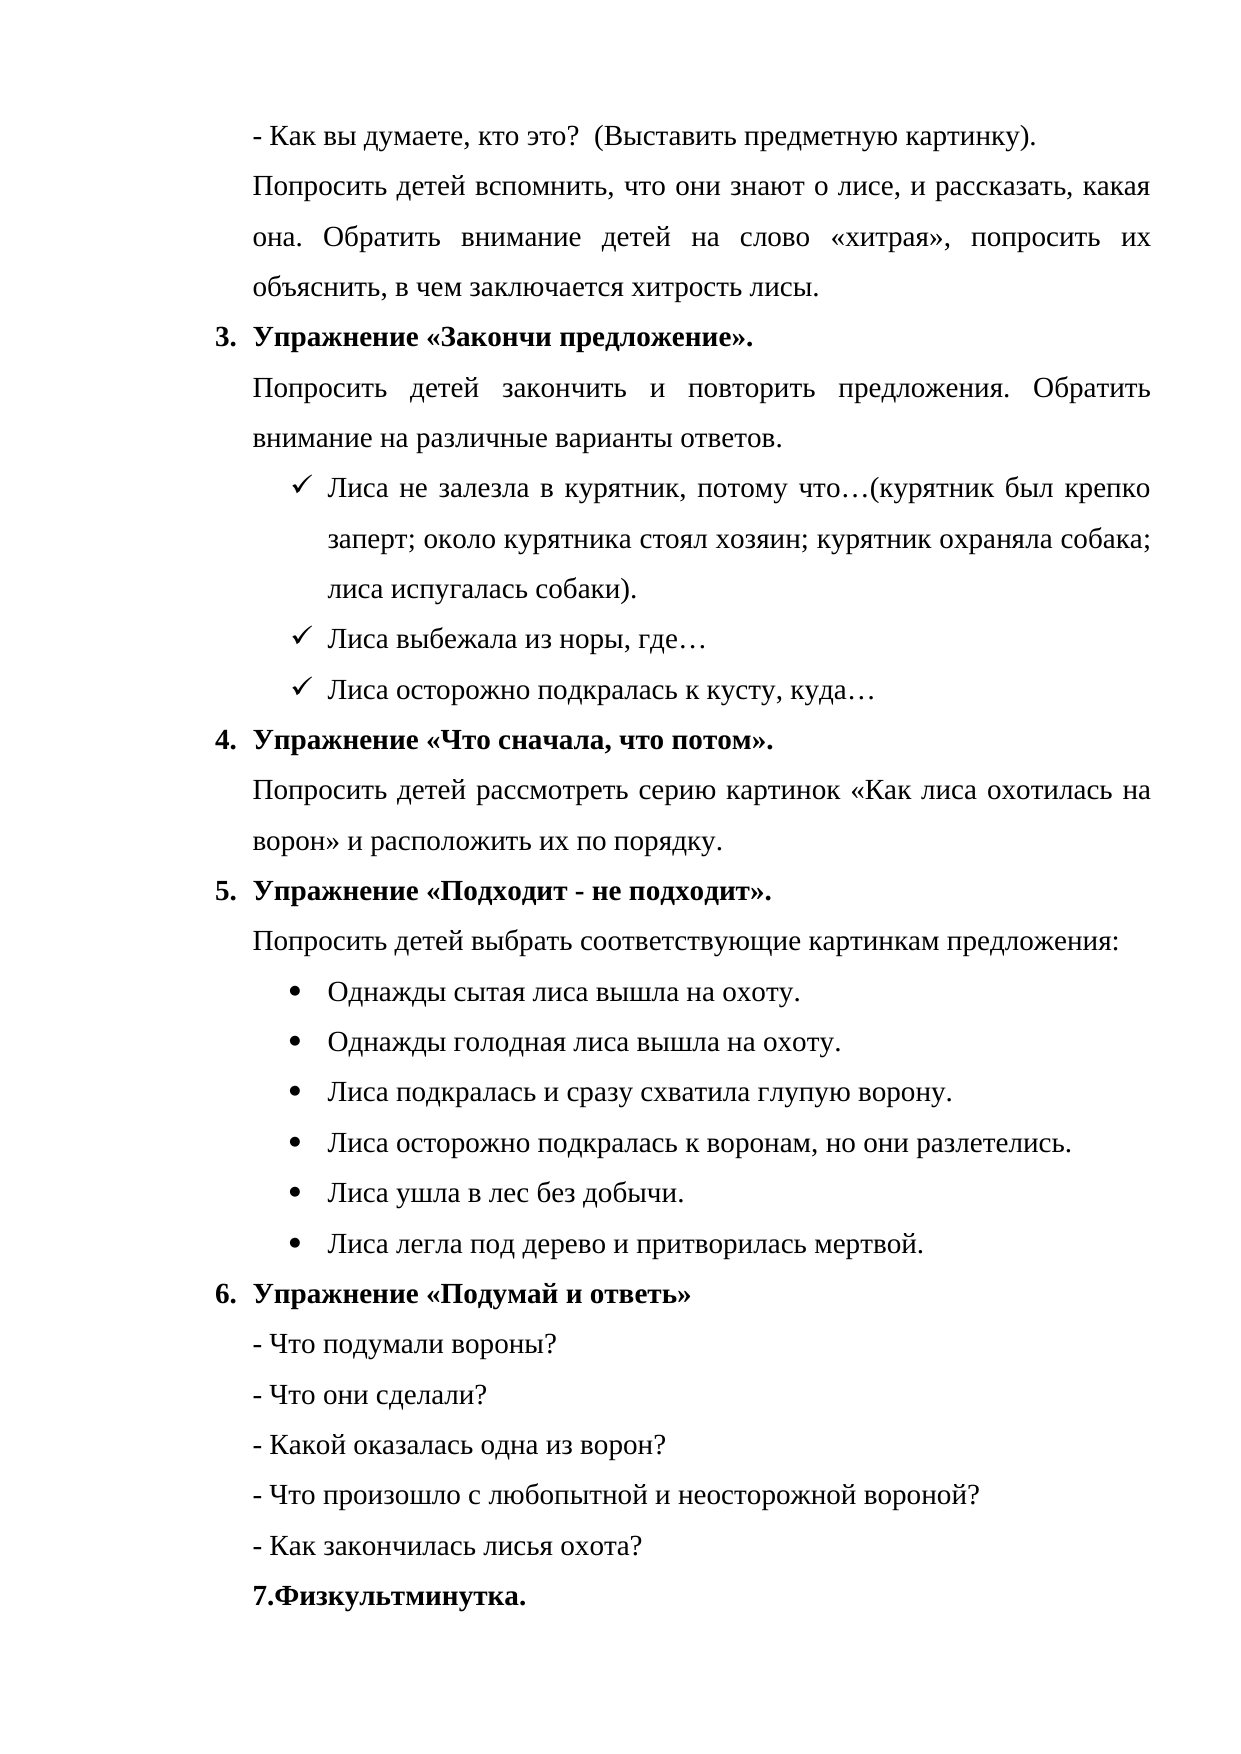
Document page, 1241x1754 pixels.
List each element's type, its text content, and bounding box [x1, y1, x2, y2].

list Лиса легла под дерево и притворилась мертвой. [290, 1226, 1152, 1259]
list Упражнение «Подходит - не подходит». [215, 873, 1152, 907]
list Упражнение «Закончи предложение». [215, 319, 1152, 353]
list Упражнение «Что сначала, что потом». [215, 722, 1152, 756]
list Однажды сытая лиса вышла на охоту. [290, 974, 1152, 1007]
list Упражнение «Подумай и ответь» [215, 1276, 1152, 1310]
list Лиса выбежала из норы, где… [290, 621, 1152, 655]
list Попросить детей выбрать соответствующие картинкам предложения: [252, 923, 1152, 957]
list Лиса подкралась и сразу схватила глупую ворону. [290, 1074, 1152, 1108]
list - Что подумали вороны? [252, 1327, 1152, 1360]
list Лиса осторожно подкралась к воронам, но они разлетелись. [290, 1125, 1152, 1159]
list Попросить детей закончить и повторить предложения. Обратить внимание на различные варианты ответов. [252, 370, 1152, 453]
list Попросить детей вспомнить, что они знают о лисе, и рассказать, какая она. Обратить внимание детей на слово «хитрая», попросить их объяснить, в чем заключается хитрость лисы. [252, 168, 1152, 303]
list Однажды голодная лиса вышла на охоту. [290, 1024, 1152, 1058]
list - Что произошло с любопытной и неосторожной вороной? [252, 1477, 1152, 1511]
list - Как вы думаете, кто это? (Выставить предметную картинку). [252, 118, 1152, 152]
list - Что они сделали? [252, 1377, 1152, 1410]
list Лиса не залезла в курятник, потому что…(курятник был крепко заперт; около курятника стоял хозяин; курятник охраняла собака; лиса испугалась собаки). [290, 470, 1152, 604]
list Лиса ушла в лес без добычи. [290, 1175, 1152, 1209]
list - Какой оказалась одна из ворон? [252, 1427, 1152, 1461]
list Лиса осторожно подкралась к кусту, куда… [290, 672, 1152, 705]
list Попросить детей рассмотреть серию картинок «Как лиса охотилась на ворон» и расположить их по порядку. [252, 772, 1152, 856]
list 7.Физкультминутка. [252, 1578, 1152, 1612]
list - Как закончилась лисья охота? [252, 1528, 1152, 1561]
